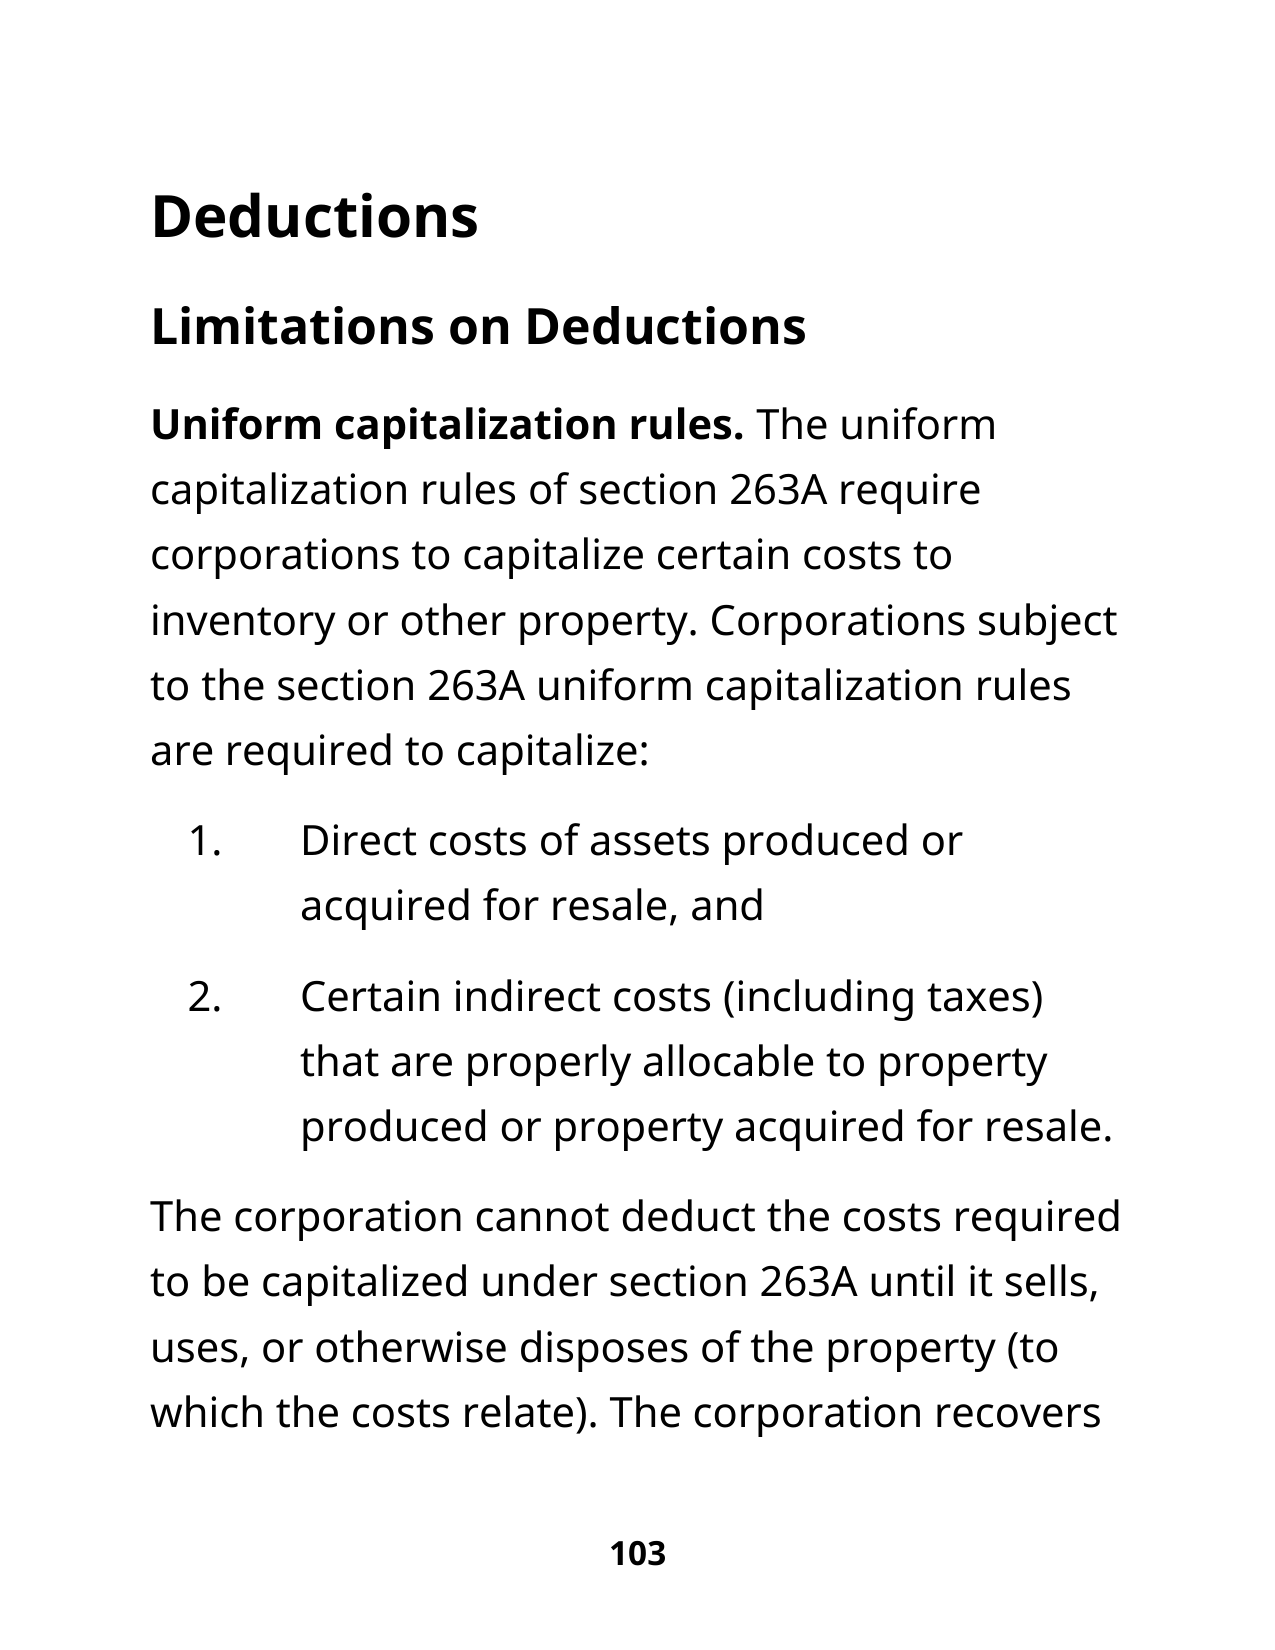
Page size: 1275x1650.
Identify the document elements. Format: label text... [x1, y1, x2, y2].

list Certain indirect costs (including taxes) that are properly allocable to property produced or property acquired for resale. [187, 966, 1125, 1153]
subtitle Limitations on Deductions [150, 291, 1125, 359]
text Uniform capitalization rules. The uniform capitalization rules of section 263A require corporations to capitalize certain costs to inventory or other property. Corporations subject to the section 263A uniform capitalization rules are required to capitalize: [150, 395, 1125, 777]
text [150, 1187, 1125, 1439]
subtitle Deductions [150, 175, 1125, 254]
list Direct costs of assets produced or acquired for resale, and [187, 811, 1125, 933]
